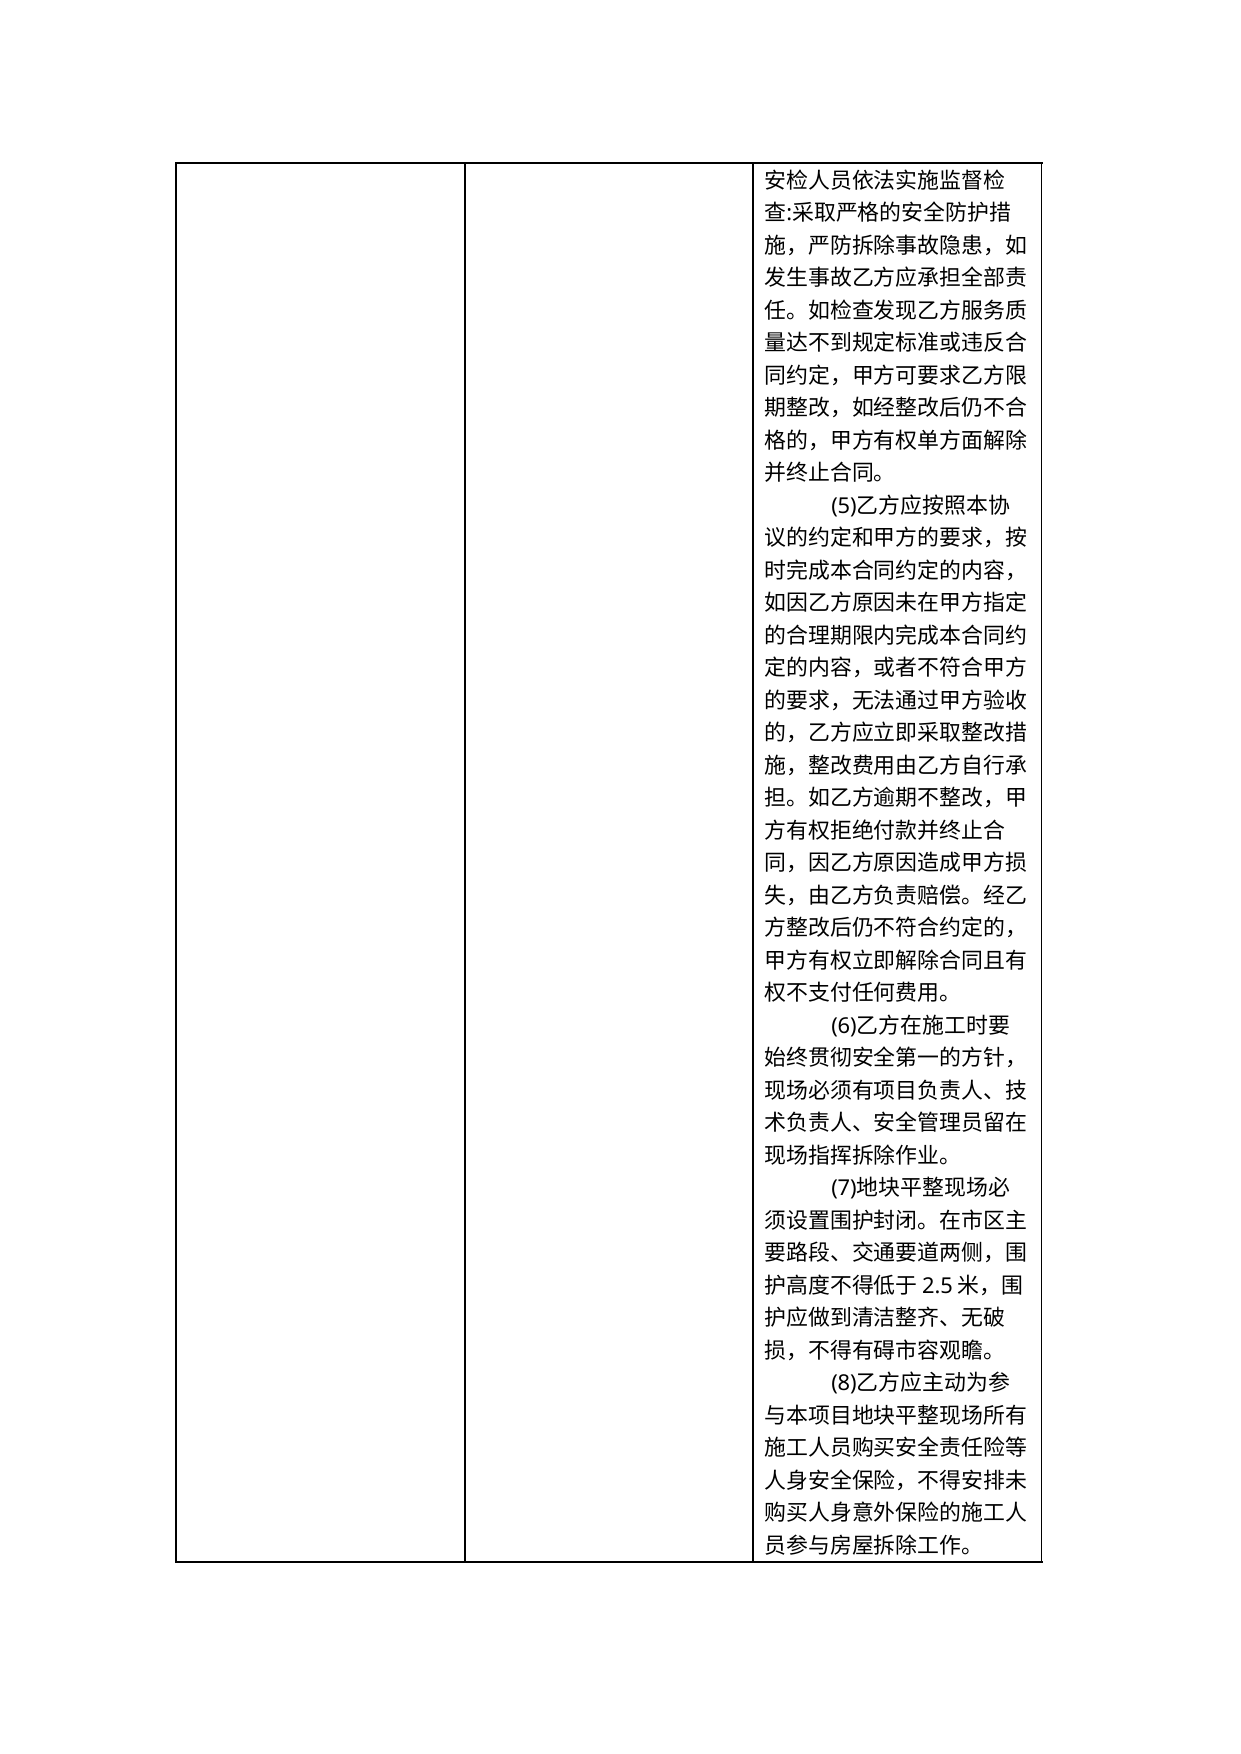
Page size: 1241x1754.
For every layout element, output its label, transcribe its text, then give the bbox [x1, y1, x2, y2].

table_cell 1 [466, 164, 752, 1561]
table_cell [177, 164, 464, 1561]
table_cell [754, 164, 1041, 1561]
